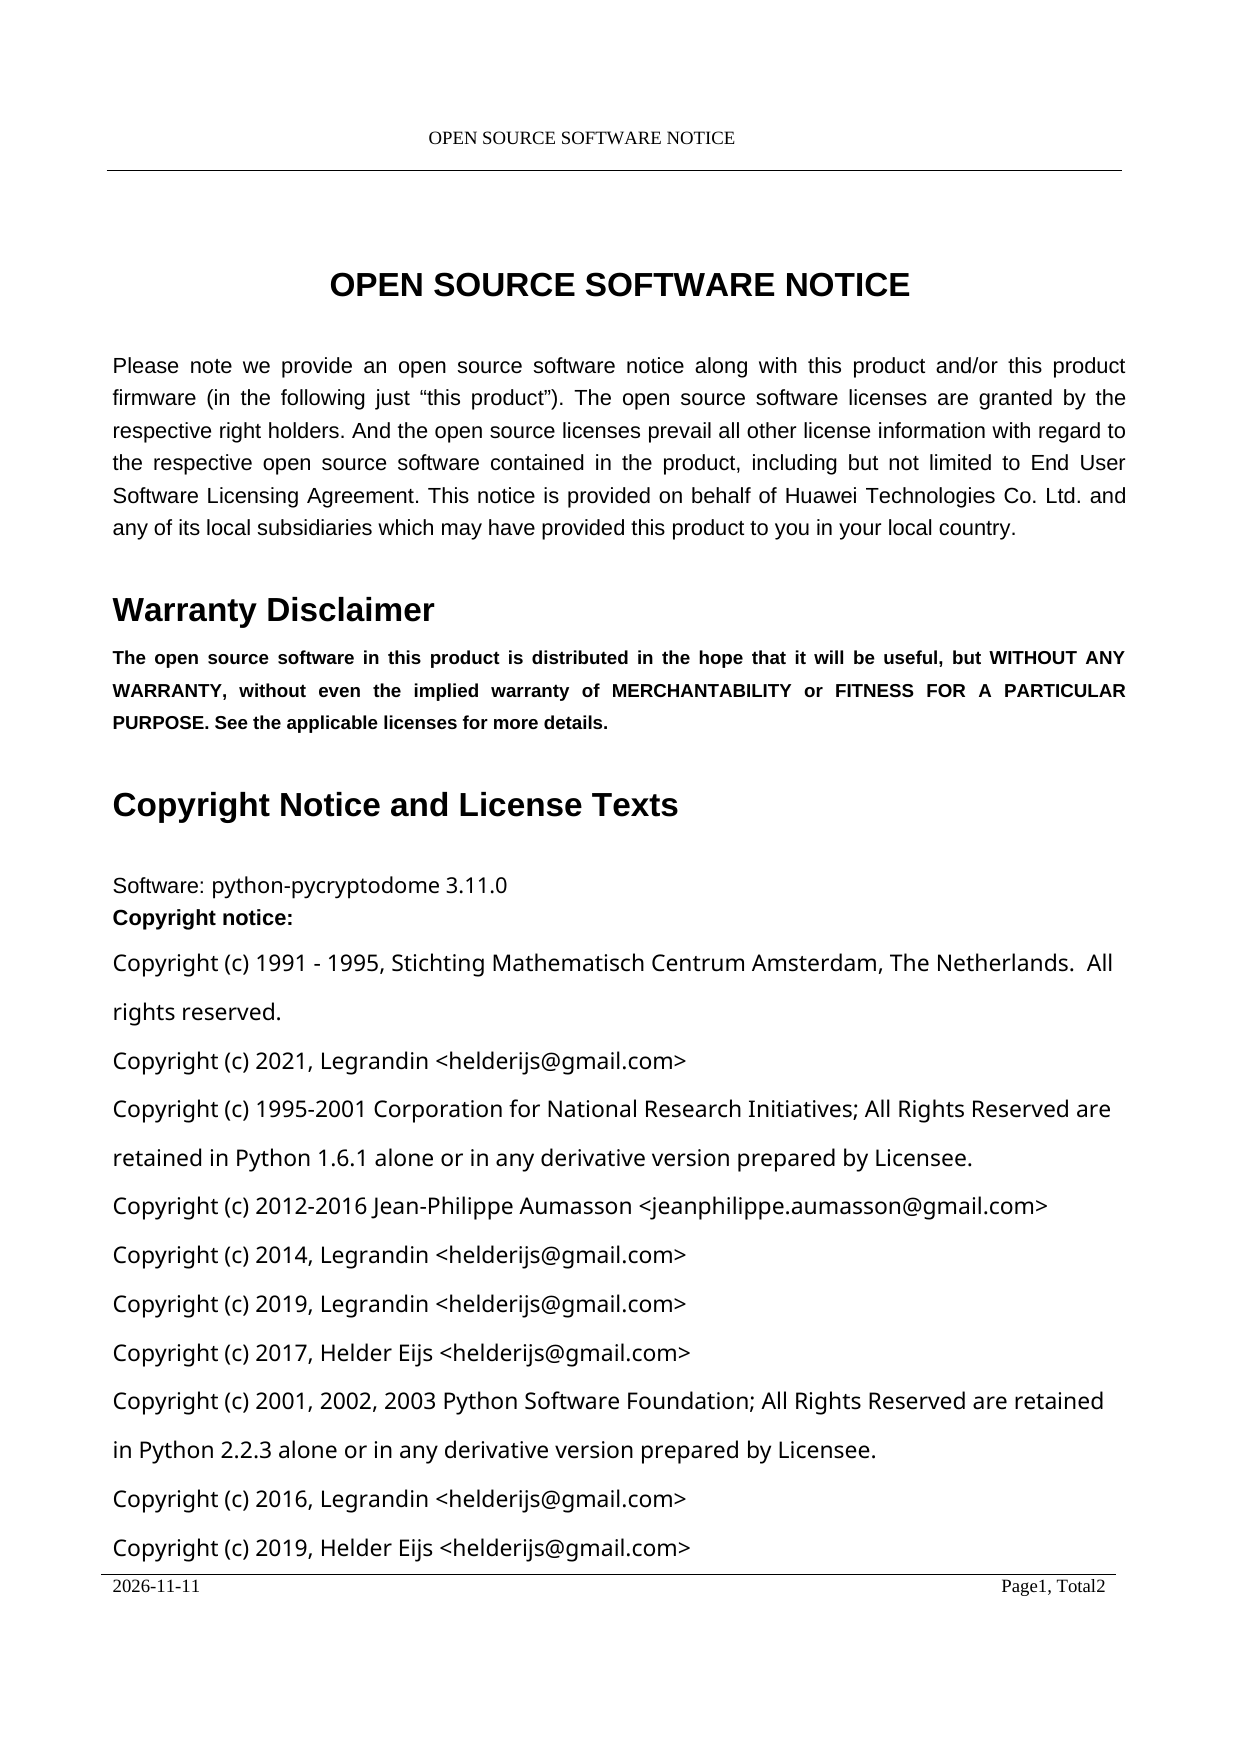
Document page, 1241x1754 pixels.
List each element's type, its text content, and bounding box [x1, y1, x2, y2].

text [112, 1190, 1128, 1563]
text The open source software in this product is distributed in the hope that it will be useful, but WITHOUT ANY WARRANTY, without even the implied warranty of MERCHANTABILITY or FITNESS FOR A PARTICULAR PURPOSE. See the applicable licenses for more details. [112, 641, 1128, 739]
text Warranty Disclaimer [112, 576, 1128, 641]
text Please note we provide an open source software notice along with this product and/or this product firmware (in the following just “this product”). The open source software licenses are granted by the respective right holders. And the open source licenses prevail all other license information with regard to the respective open source software contained in the product, including but not limited to End User Software Licensing Agreement. This notice is provided on behalf of Huawei Technologies Co. Ltd. and any of its local subsidiaries which may have provided this product to you in your local country. [112, 349, 1128, 544]
text Copyright (c) 1991 - 1995, Stichting Mathematisch Centrum Amsterdam, The Netherlands. All rights reserved. Copyright (c) 2021, Legrandin <helderijs@gmail.com> Copyright (c) 1995-2001 Corporation for National Research Initiatives; All Rights Reserved are retained in Python 1.6.1 alone or in any derivative version prepared by Licensee. [112, 947, 1128, 1174]
text Software: python-pycryptodome 3.11.0 [112, 869, 1128, 901]
text OPEN SOURCE SOFTWARE NOTICE [112, 251, 1128, 316]
text Copyright notice: [112, 901, 1128, 934]
text Copyright Notice and License Texts [112, 771, 1128, 836]
